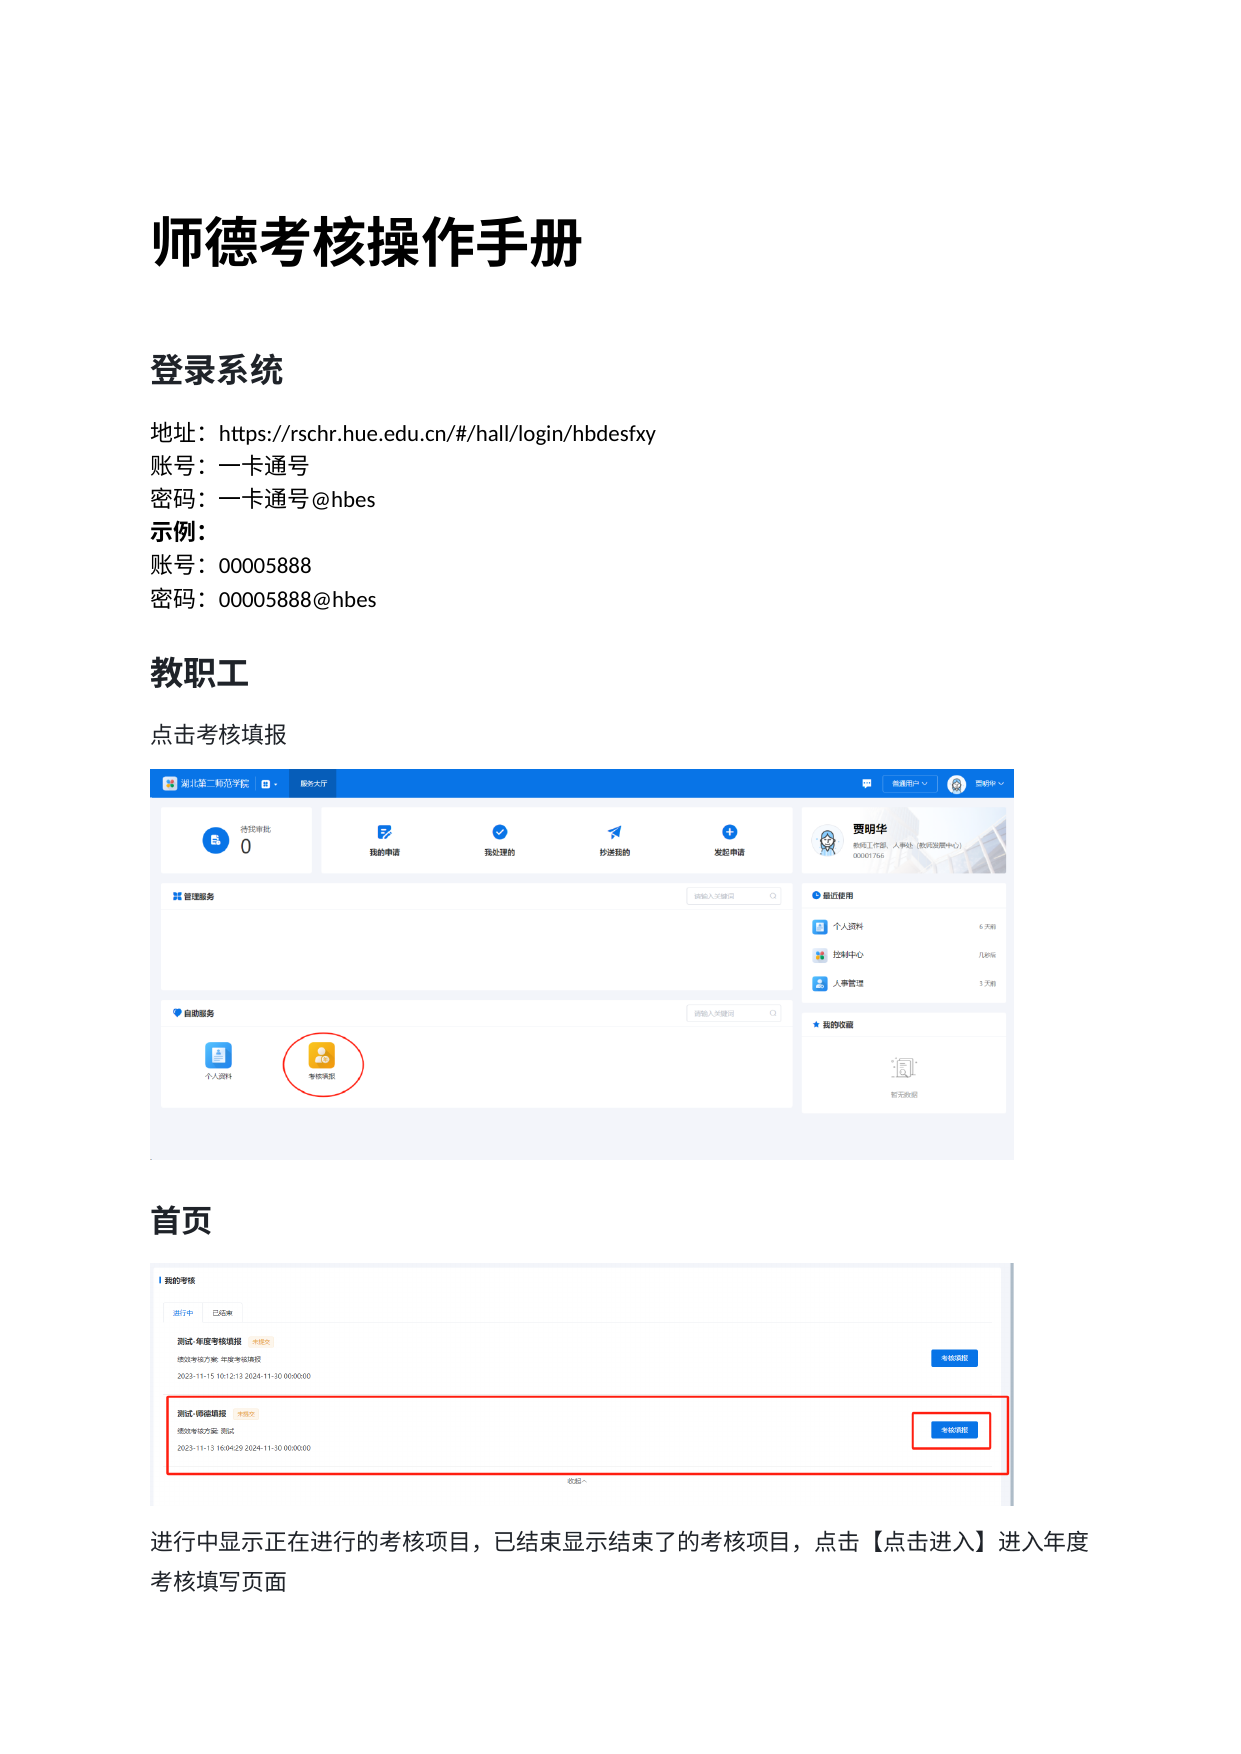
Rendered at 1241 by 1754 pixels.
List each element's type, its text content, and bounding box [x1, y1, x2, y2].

text 登录系统 [150, 344, 1090, 392]
text 进行中显示正在进行的考核项目，已结束显示结束了的考核项目，点击【点击进入】进入年度考核填写页面 [150, 1524, 1090, 1597]
picture [150, 1263, 1014, 1506]
text 点击考核填报 [150, 717, 1090, 751]
text 师德考核操作手册 [150, 200, 1090, 278]
text 密码：一卡通号@hbes [150, 481, 1090, 514]
text 教职工 [150, 647, 1090, 695]
text 账号：一卡通号 [150, 448, 1090, 481]
text 密码：00005888@hbes [150, 581, 1090, 614]
text 账号：00005888 [150, 547, 1090, 581]
text 首页 [150, 1197, 1090, 1242]
text 地址：https://rschr.hue.edu.cn/#/hall/login/hbdesfxy [150, 414, 1090, 448]
picture [150, 769, 1014, 1160]
text 示例： [150, 514, 1090, 547]
